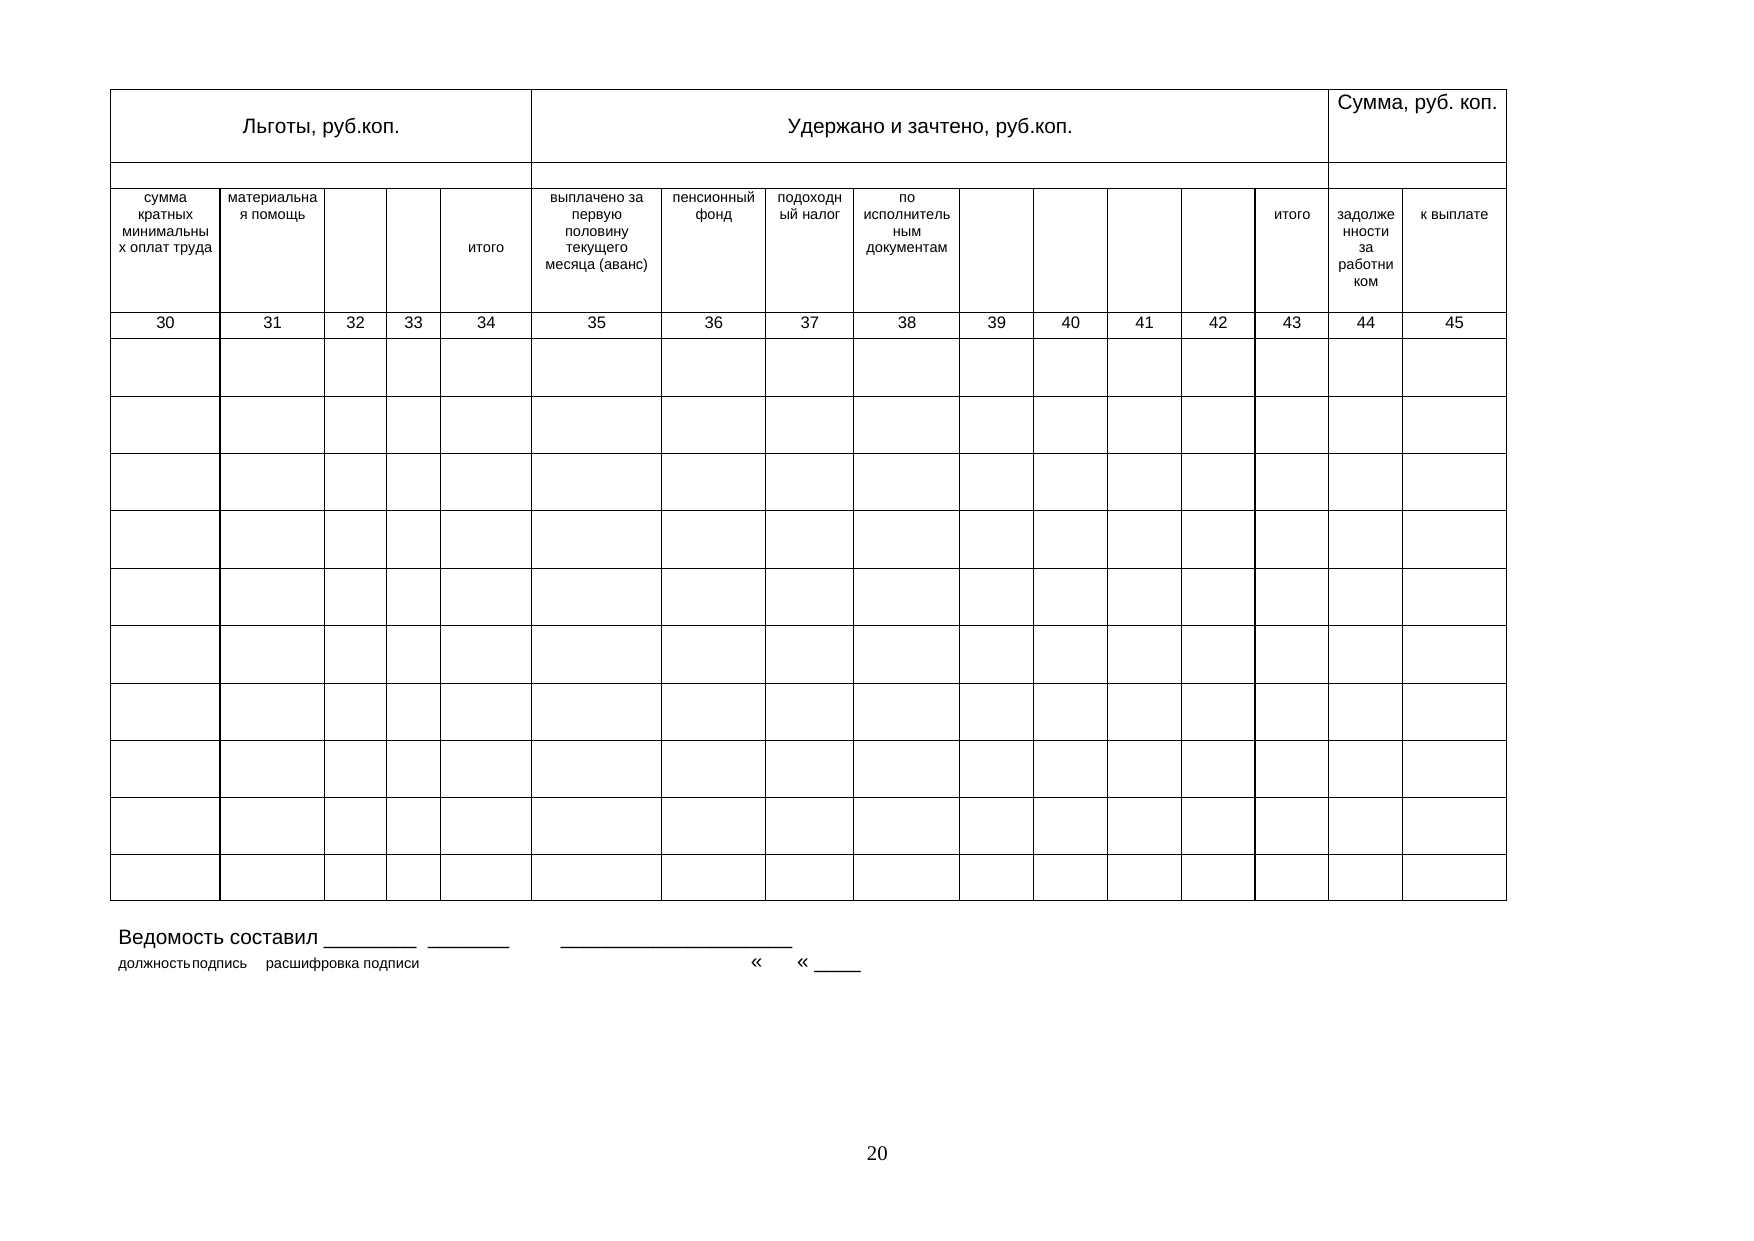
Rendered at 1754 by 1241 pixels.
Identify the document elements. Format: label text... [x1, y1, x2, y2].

table_cell [1182, 569, 1254, 625]
table_cell [1108, 569, 1181, 625]
table_cell [325, 684, 386, 740]
table_cell [1108, 741, 1181, 797]
table_cell 43 [1256, 313, 1328, 338]
table_cell [1329, 684, 1402, 740]
table_cell по исполнительным документам [854, 189, 959, 312]
table_cell 40 [1034, 313, 1107, 338]
table_cell [325, 339, 386, 396]
table_cell [1182, 397, 1254, 453]
table_cell [532, 798, 661, 854]
table_cell [766, 511, 853, 568]
table_cell [1182, 741, 1254, 797]
table_cell 35 [532, 313, 661, 338]
table_cell [441, 626, 531, 682]
table_cell 38 [854, 313, 959, 338]
table_cell [854, 511, 959, 568]
table_cell [1034, 454, 1107, 510]
table_cell [854, 339, 959, 396]
table_cell [325, 569, 386, 625]
table_cell [221, 684, 324, 740]
table_cell [441, 454, 531, 510]
table_cell [532, 454, 661, 510]
table_cell [111, 741, 219, 797]
table_cell [111, 454, 219, 510]
table_cell [1182, 855, 1254, 899]
table_cell [662, 684, 765, 740]
table_cell [854, 798, 959, 854]
table_cell пенсионный фонд [662, 189, 765, 312]
table_cell материальная помощь [221, 189, 324, 312]
table_cell [387, 569, 440, 625]
table_cell [1256, 626, 1328, 682]
table_cell [1403, 339, 1506, 396]
table_cell [1329, 339, 1402, 396]
table_cell [387, 454, 440, 510]
table_cell [532, 569, 661, 625]
table_cell [766, 454, 853, 510]
table_cell [532, 684, 661, 740]
table_cell [221, 569, 324, 625]
table_cell 30 [111, 313, 219, 338]
table_cell [1108, 454, 1181, 510]
table_cell [662, 741, 765, 797]
table_cell [325, 454, 386, 510]
table_cell [441, 741, 531, 797]
table_cell [387, 511, 440, 568]
table_cell сумма кратных минимальных оплат труда [111, 189, 219, 312]
table_cell [960, 569, 1033, 625]
table_cell [1403, 855, 1506, 899]
table_cell [532, 339, 661, 396]
table_cell [1329, 454, 1402, 510]
table_cell [387, 339, 440, 396]
table_cell [441, 684, 531, 740]
table_cell [662, 511, 765, 568]
table_cell [1034, 397, 1107, 453]
table_cell [325, 189, 386, 312]
table_cell [1034, 741, 1107, 797]
table_cell [387, 189, 440, 312]
table_cell [662, 798, 765, 854]
table_cell [1403, 626, 1506, 682]
table_cell [1034, 339, 1107, 396]
table_cell [325, 855, 386, 899]
table_cell [1108, 684, 1181, 740]
table_cell итого [441, 189, 531, 312]
table_cell Сумма, руб. коп. [1329, 90, 1506, 162]
table_cell [1108, 626, 1181, 682]
table_cell [1182, 454, 1254, 510]
table_cell 37 [766, 313, 853, 338]
table_cell задолженности за работником [1329, 189, 1402, 312]
table_cell [662, 626, 765, 682]
table_cell [441, 339, 531, 396]
table_cell [766, 397, 853, 453]
table_cell [1256, 511, 1328, 568]
table_cell 34 [441, 313, 531, 338]
table_cell [766, 569, 853, 625]
table_cell [111, 339, 219, 396]
table_cell [1329, 855, 1402, 899]
table_cell [387, 684, 440, 740]
table_cell [1182, 684, 1254, 740]
table_cell [662, 397, 765, 453]
table_cell [1329, 626, 1402, 682]
table_cell [1034, 626, 1107, 682]
table_cell [662, 569, 765, 625]
table_cell [325, 798, 386, 854]
table_cell [221, 339, 324, 396]
table_cell [854, 397, 959, 453]
table_cell [111, 569, 219, 625]
table_cell [960, 626, 1033, 682]
table_cell [1403, 684, 1506, 740]
table_cell [1329, 163, 1506, 188]
table_cell [532, 855, 661, 899]
table_cell к выплате [1403, 189, 1506, 312]
table_cell [1256, 397, 1328, 453]
table_cell [221, 454, 324, 510]
table_cell [766, 339, 853, 396]
table_cell [221, 741, 324, 797]
table_cell 45 [1403, 313, 1506, 338]
table_cell [1403, 511, 1506, 568]
table_cell [1108, 189, 1181, 312]
table_cell [1108, 339, 1181, 396]
table_cell [1182, 626, 1254, 682]
table_cell [960, 684, 1033, 740]
table_cell 33 [387, 313, 440, 338]
table_cell 41 [1108, 313, 1181, 338]
table_cell [221, 798, 324, 854]
table_cell [1329, 741, 1402, 797]
table_cell [1034, 189, 1107, 312]
table_cell [1256, 339, 1328, 396]
table_cell [325, 397, 386, 453]
table_cell [854, 684, 959, 740]
table_cell [662, 339, 765, 396]
table_cell [1034, 569, 1107, 625]
table_cell [441, 798, 531, 854]
table_cell выплачено за первую половину текущего месяца (аванс) [532, 189, 661, 312]
table_cell [1034, 684, 1107, 740]
table_cell [532, 163, 1328, 188]
table_cell [1403, 569, 1506, 625]
table_cell [1403, 454, 1506, 510]
table_cell [766, 626, 853, 682]
table_cell [960, 741, 1033, 797]
table_cell [111, 855, 219, 899]
table_cell [1182, 511, 1254, 568]
table_cell [387, 798, 440, 854]
table_cell [854, 569, 959, 625]
table_cell [854, 855, 959, 899]
table_cell [1256, 569, 1328, 625]
table_cell [387, 397, 440, 453]
table_cell [441, 569, 531, 625]
table_cell [1182, 189, 1254, 312]
table_cell [1403, 397, 1506, 453]
table_cell [960, 339, 1033, 396]
table_cell [766, 741, 853, 797]
table_cell [662, 855, 765, 899]
table_cell подоходный налог [766, 189, 853, 312]
table_cell [960, 798, 1033, 854]
table_cell [387, 741, 440, 797]
table_cell [1403, 741, 1506, 797]
table_cell 32 [325, 313, 386, 338]
table_cell [111, 684, 219, 740]
table_cell [111, 626, 219, 682]
table_cell [960, 454, 1033, 510]
table_cell [532, 741, 661, 797]
table_cell [111, 511, 219, 568]
table_cell [387, 626, 440, 682]
table_cell [1329, 511, 1402, 568]
table_cell [1182, 798, 1254, 854]
table_cell [221, 626, 324, 682]
table_cell 31 [221, 313, 324, 338]
table_cell [1034, 798, 1107, 854]
text Ведомость составил ________ _______ ____________________ [118, 924, 1636, 948]
table_cell [441, 397, 531, 453]
table_cell [221, 511, 324, 568]
table_cell [1034, 855, 1107, 899]
table_cell [1256, 741, 1328, 797]
table_cell [960, 511, 1033, 568]
table_cell 44 [1329, 313, 1402, 338]
table_cell [221, 397, 324, 453]
table_cell [662, 454, 765, 510]
table_cell [854, 626, 959, 682]
table_cell [221, 855, 324, 899]
table_cell [1329, 798, 1402, 854]
table_cell [1256, 855, 1328, 899]
table_cell [111, 163, 531, 188]
table_cell [1403, 798, 1506, 854]
table_cell [960, 189, 1033, 312]
table_cell [387, 855, 440, 899]
table_cell [1329, 397, 1402, 453]
table_cell [766, 798, 853, 854]
table_cell [532, 397, 661, 453]
table_cell [1256, 798, 1328, 854]
table_cell [111, 798, 219, 854]
table_cell [854, 741, 959, 797]
table_cell [960, 397, 1033, 453]
table_cell [1108, 855, 1181, 899]
table_cell [1034, 511, 1107, 568]
table_cell [1108, 798, 1181, 854]
table_cell [532, 511, 661, 568]
table_cell [1108, 511, 1181, 568]
table_cell [441, 855, 531, 899]
table_cell [854, 454, 959, 510]
table_cell [441, 511, 531, 568]
table_cell [766, 684, 853, 740]
table_cell Льготы, руб.коп. [111, 90, 531, 162]
table_cell [325, 511, 386, 568]
table_cell Удержано и зачтено, руб.коп. [532, 90, 1328, 162]
table_cell [1329, 569, 1402, 625]
table_cell 36 [662, 313, 765, 338]
table_cell [1256, 684, 1328, 740]
table_cell [532, 626, 661, 682]
table_cell 39 [960, 313, 1033, 338]
table_cell [1108, 397, 1181, 453]
table_cell [111, 397, 219, 453]
table_cell 42 [1182, 313, 1254, 338]
table_cell [1256, 454, 1328, 510]
table_cell [325, 741, 386, 797]
table_cell итого [1256, 189, 1328, 312]
table_cell [1182, 339, 1254, 396]
table_cell [325, 626, 386, 682]
text должность подпись расшифровка подписи « « ____ [118, 948, 1636, 972]
table_cell [766, 855, 853, 899]
table_cell [960, 855, 1033, 899]
